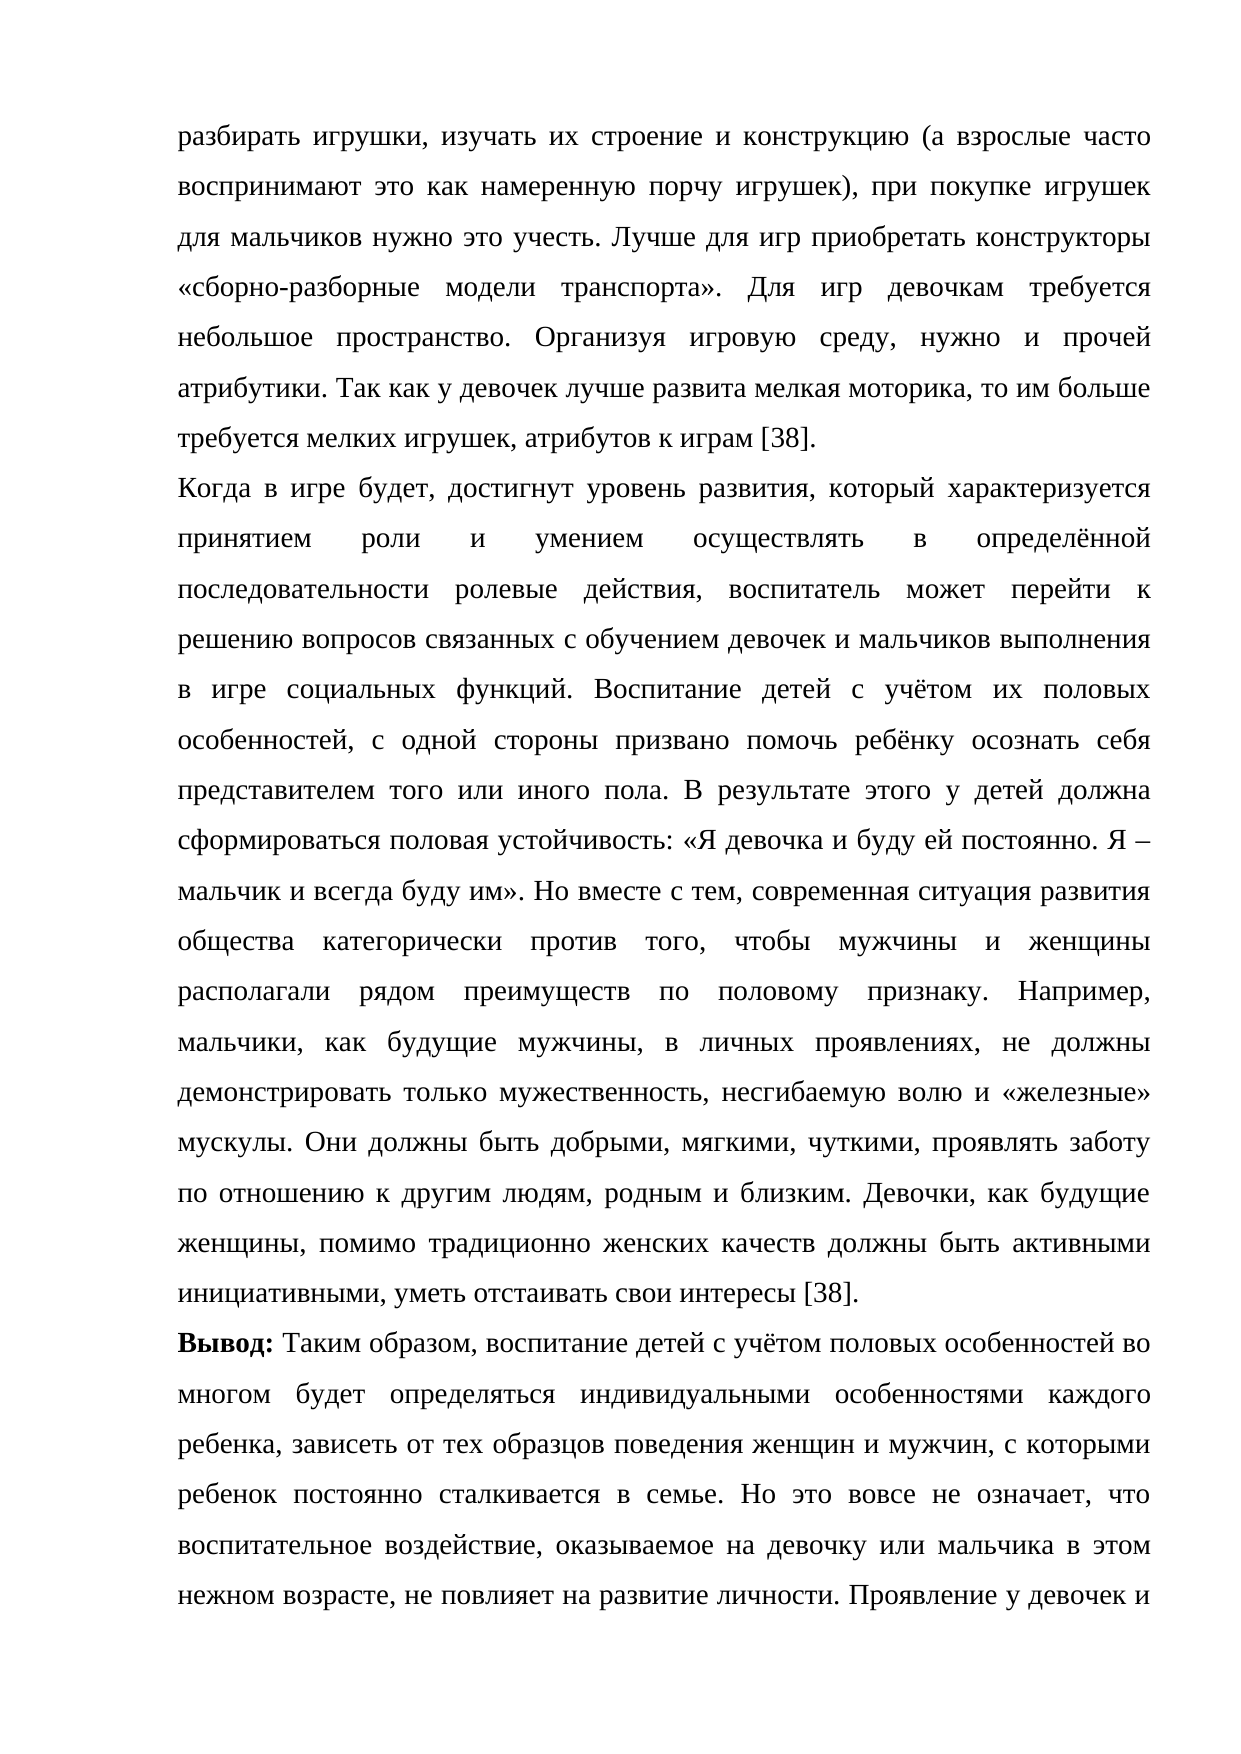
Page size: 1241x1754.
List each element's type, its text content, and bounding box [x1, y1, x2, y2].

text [177, 118, 1152, 453]
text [177, 1326, 1152, 1611]
text Когда в игре будет, достигнут уровень развития, который характеризуется принятием роли и умением осуществлять в определённой последовательности ролевые действия, воспитатель может перейти к решению вопросов связанных с обучением девочек и мальчиков выполнения в игре социальных функций. Воспитание детей с учётом их половых особенностей, с одной стороны призвано помочь ребёнку осознать себя представителем того или иного пола. В результате этого у детей должна сформироваться половая устойчивость: «Я девочка и буду ей постоянно. Я – мальчик и всегда буду им». Но вместе с тем, современная ситуация развития общества категорически против того, чтобы мужчины и женщины располагали рядом преимуществ по половому признаку. Например, мальчики, как будущие мужчины, в личных проявлениях, не должны демонстрировать только мужественность, несгибаемую волю и «железные» мускулы. Они должны быть добрыми, мягкими, чуткими, проявлять заботу по отношению к другим людям, родным и близким. Девочки, как будущие женщины, помимо традиционно женских качеств должны быть активными инициативными, уметь отстаивать свои интересы [38]. [177, 470, 1152, 1309]
